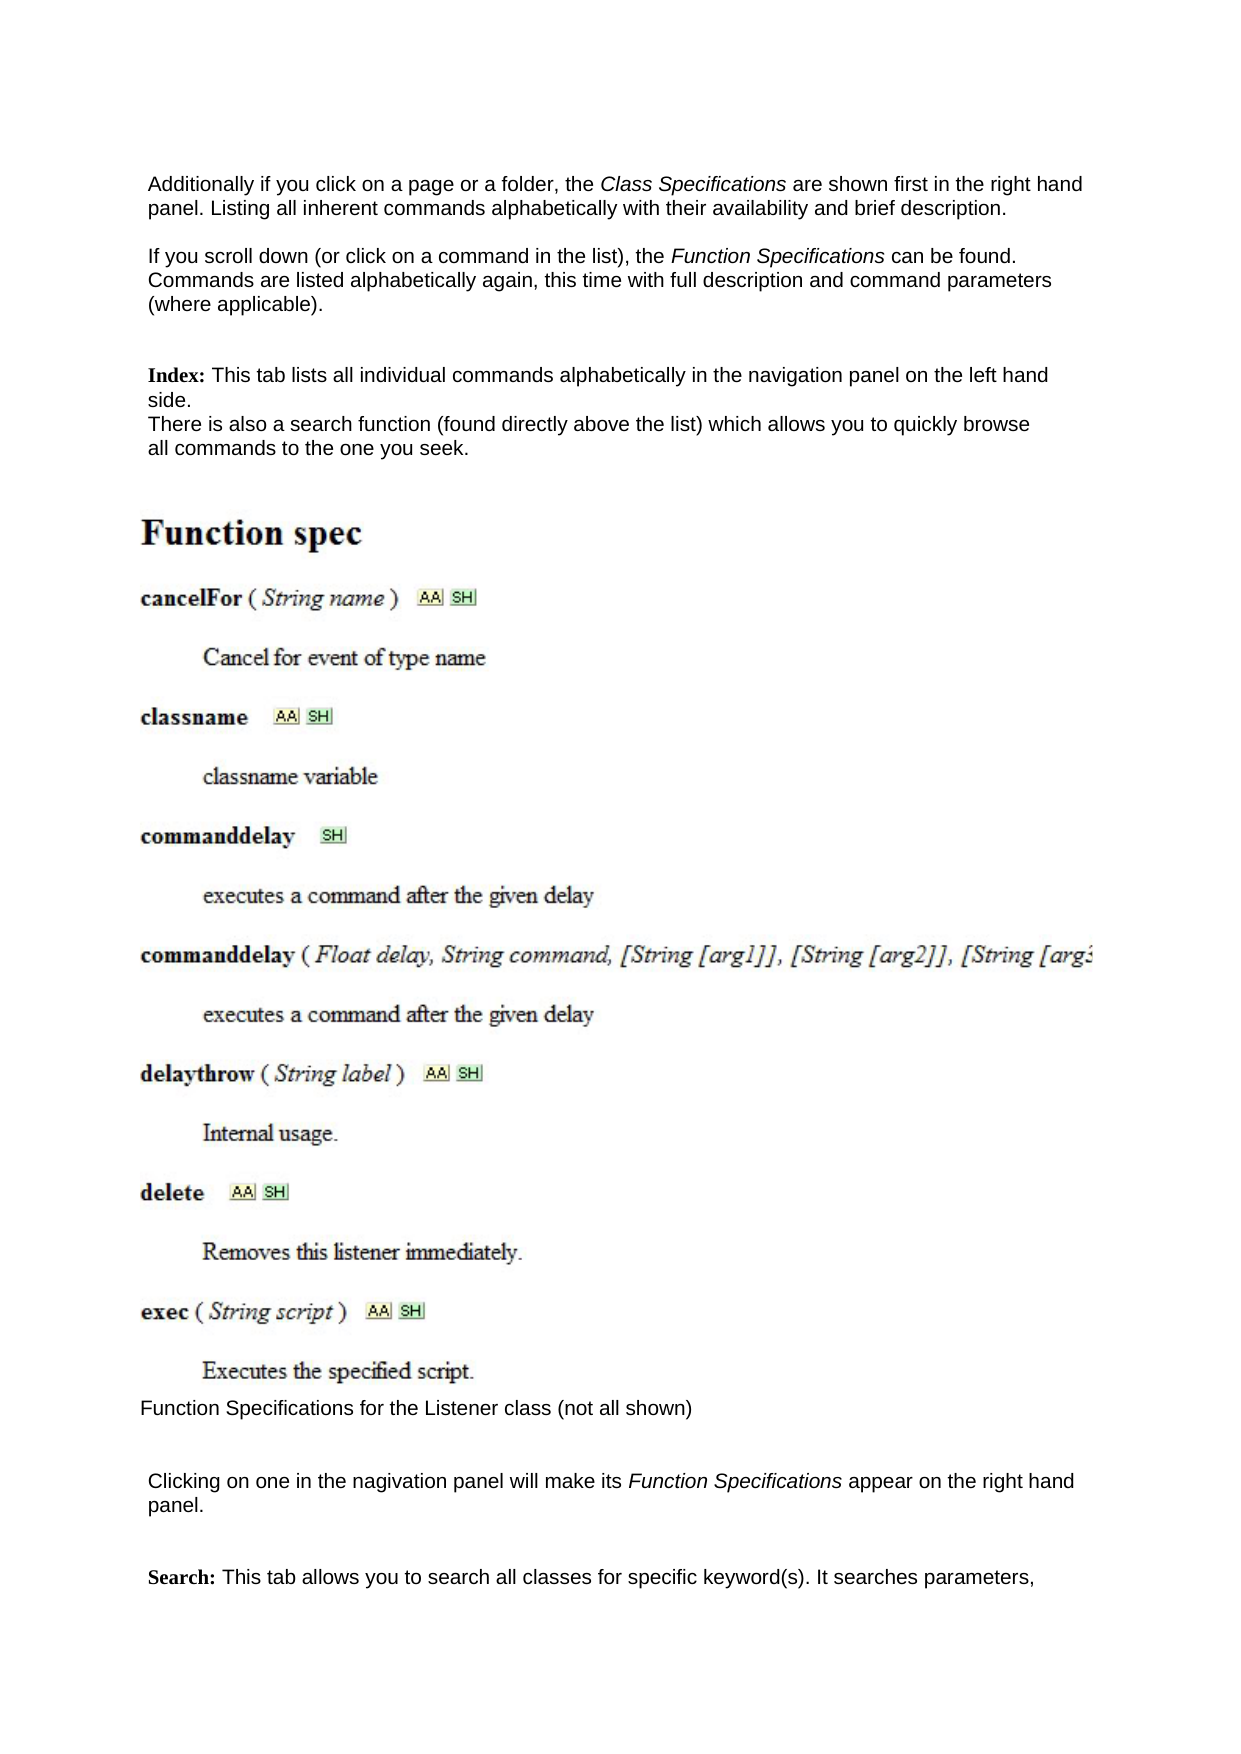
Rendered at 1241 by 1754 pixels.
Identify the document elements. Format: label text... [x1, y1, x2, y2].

picture [139, 509, 1093, 1393]
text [148, 148, 1093, 487]
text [148, 1421, 1093, 1589]
table_cell Function Specifications for the Listener class (not all shown) [138, 1394, 1093, 1421]
